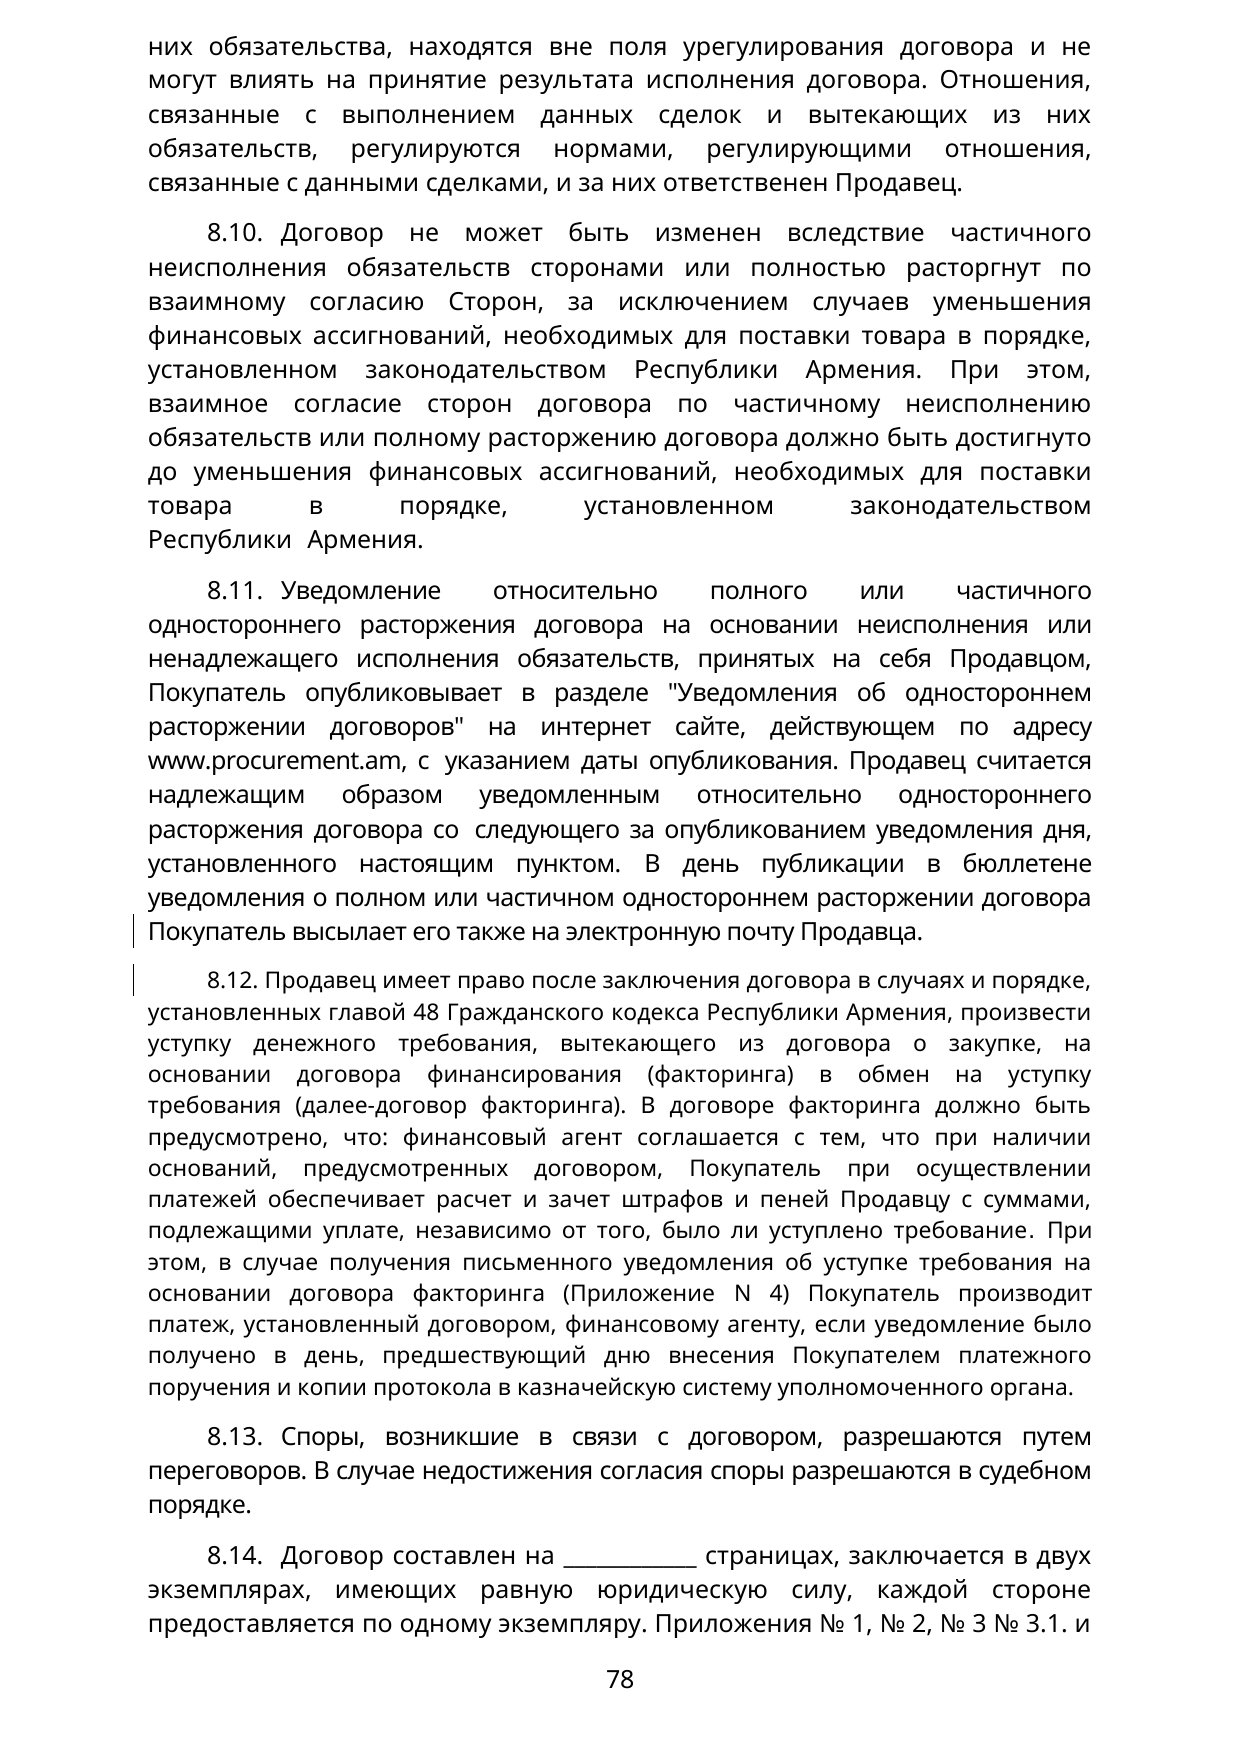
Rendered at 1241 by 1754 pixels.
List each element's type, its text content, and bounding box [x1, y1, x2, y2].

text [148, 28, 1092, 198]
text 8.13. Споры, возникшие в связи с договором, разрешаются путем переговоров. В случае недостижения согласия споры разрешаются в судебном порядке. [148, 1418, 1092, 1521]
text 8.12. Продавец имеет право после заключения договора в случаях и порядке, установленных главой 48 Гражданского кодекса Республики Армения, произвести уступку денежного требования, вытекающего из договора о закупке, на основании договора финансирования (факторинга) в обмен на уступку требования (далее-договор факторинга). В договоре факторинга должно быть предусмотрено, что: финансовый агент соглашается с тем, что при наличии оснований, предусмотренных договором, Покупатель при осуществлении платежей обеспечивает расчет и зачет штрафов и пеней Продавцу с суммами, подлежащими уплате, независимо от того, было ли уступлено требование. При этом, в случае получения письменного уведомления об уступке требования на основании договора факторинга (Приложение N 4) Покупатель производит платеж, установленный договором, финансовому агенту, если уведомление было получено в день, предшествующий дню внесения Покупателем платежного поручения и копии протокола в казначейскую систему уполномоченного органа. [148, 964, 1092, 1402]
text 8.11. Уведомление относительно полного или частичного одностороннего расторжения договора на основании неисполнения или ненадлежащего исполнения обязательств, принятых на себя Продавцом, Покупатель опубликовывает в разделе "Уведомления об одностороннем расторжении договоров" на интернет сайте, действующем по адресу www.procurement.am, с указанием даты опубликования. Продавец считается надлежащим образом уведомленным относительно одностороннего расторжения договора со следующего за опубликованием уведомления дня, установленного настоящим пунктом. В день публикации в бюллетене уведомления о полном или частичном одностороннем расторжении договора Покупатель высылает его также на электронную почту Продавца. [148, 573, 1092, 948]
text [148, 1537, 1092, 1639]
text 8.10. Договор не может быть изменен вследствие частичного неисполнения обязательств сторонами или полностью расторгнут по взаимному согласию Сторон, за исключением случаев уменьшения финансовых ассигнований, необходимых для поставки товара в порядке, установленном законодательством Республики Армения. При этом, взаимное согласие сторон договора по частичному неисполнению обязательств или полному расторжению договора должно быть достигнуто до уменьшения финансовых ассигнований, необходимых для поставки товара в порядке, установленном законодательством Республики Армения. [148, 215, 1092, 556]
